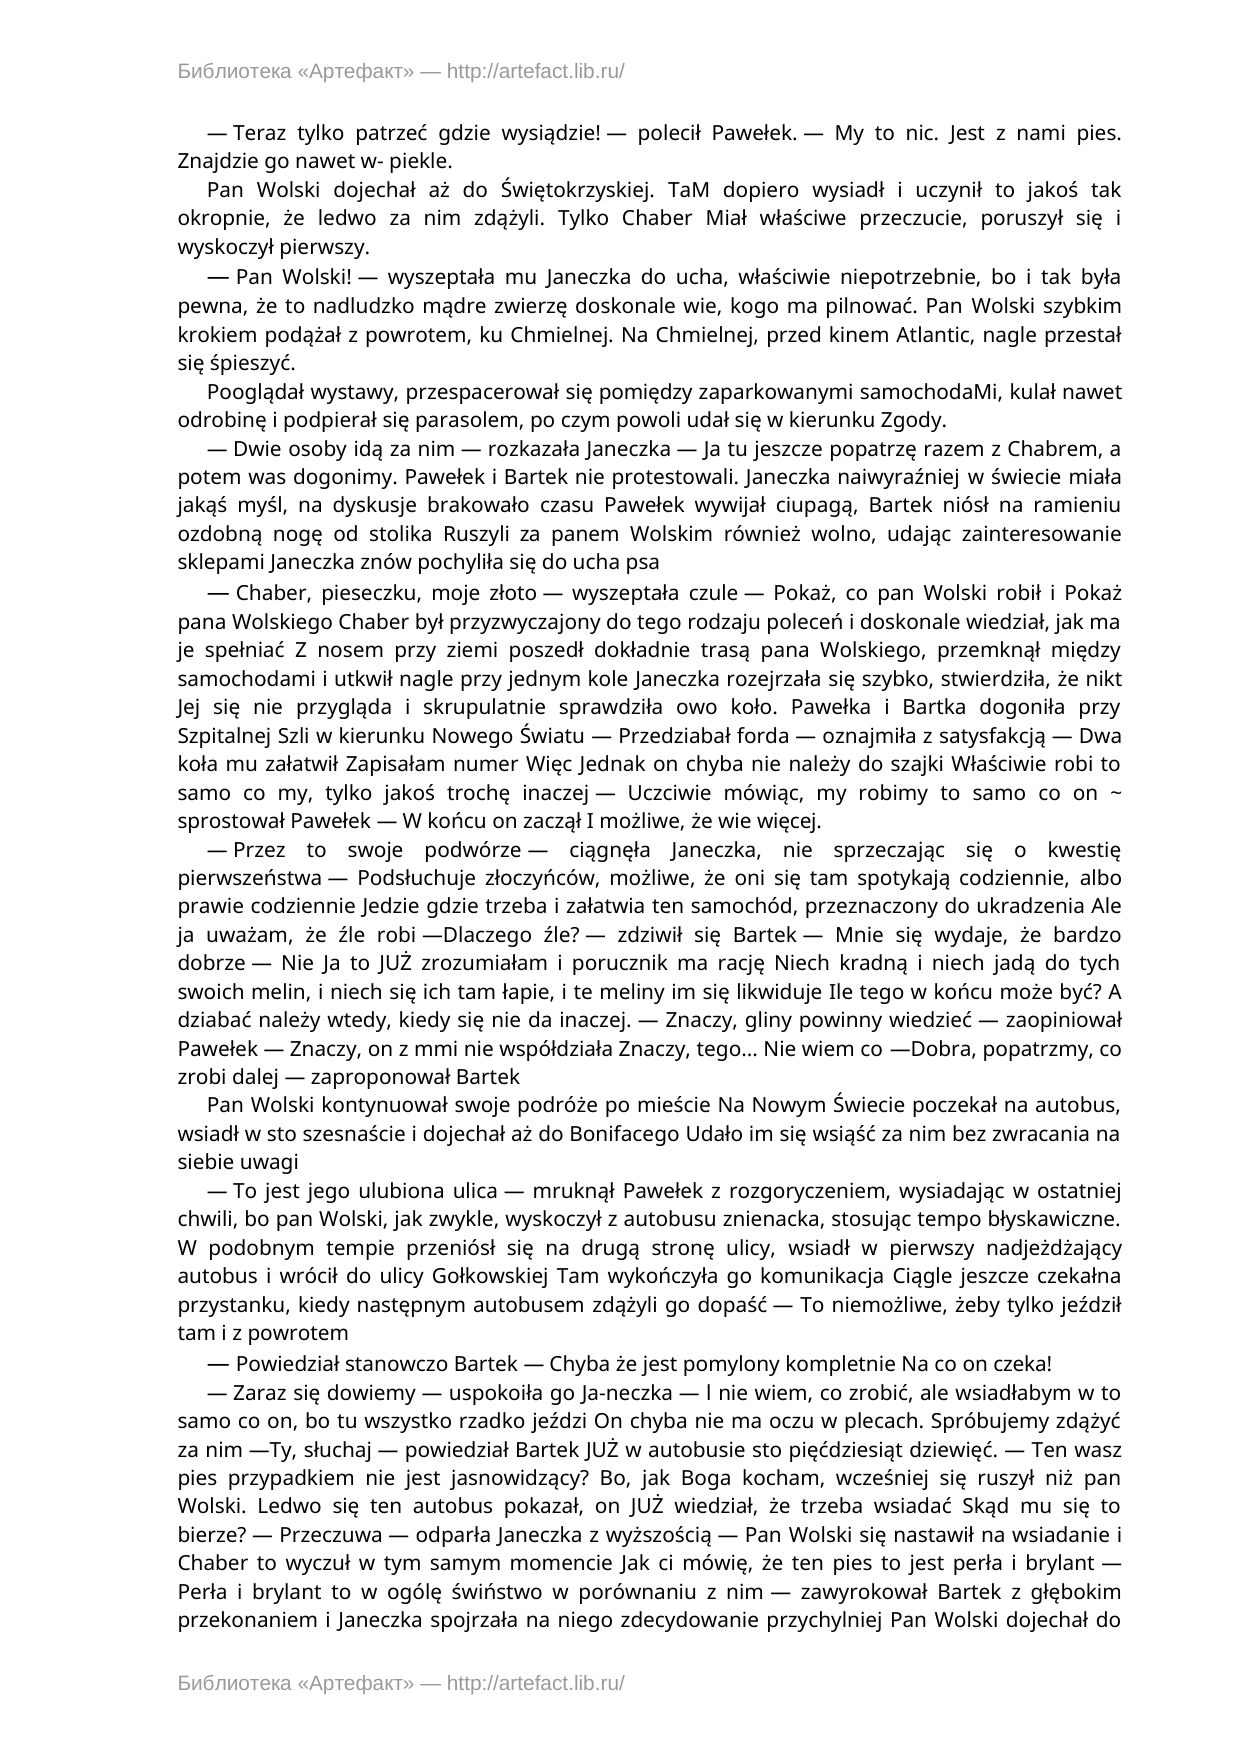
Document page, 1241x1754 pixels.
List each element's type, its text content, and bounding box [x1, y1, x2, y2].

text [177, 1378, 1122, 1634]
text — Przez to swoje podwórze — ciągnęła Janeczka, nie sprzeczając się o kwestię pierwszeństwa — Podsłuchuje złoczyńców, możliwe, że oni się tam spotykają codziennie, albo prawie codziennie Jedzie gdzie trzeba i załatwia ten samochód, przeznaczony do ukradzenia Ale ja uważam, że źle robi —Dlaczego źle? — zdziwił się Bartek — Mnie się wydaje, że bardzo dobrze — Nie Ja to JUŻ zrozumiałam i porucznik ma rację Niech kradną i niech jadą do tych swoich melin, i niech się ich tam łapie, i te meliny im się likwiduje Ile tego w końcu może być? A dziabać należy wtedy, kiedy się nie da inaczej. — Znaczy, gliny powinny wiedzieć — zaopiniował Pawełek — Znaczy, on z mmi nie współdziała Znaczy, tego... Nie wiem co —Dobra, popatrzmy, co zrobi dalej — zaproponował Bartek [177, 835, 1122, 1091]
text Pan Wolski dojechał aż do Świętokrzyskiej. TaM dopiero wysiadł i uczynił to jakoś tak okropnie, że ledwo za nim zdążyli. Tylko Chaber Miał właściwe przeczucie, poruszył się i wyskoczył pierwszy. [177, 175, 1122, 260]
text Pooglądał wystawy, przespacerował się pomiędzy zaparkowanymi samochodaMi, kulał nawet odrobinę i podpierał się parasolem, po czym powoli udał się w kierunku Zgody. [177, 377, 1122, 434]
text — Powiedział stanowczo Bartek — Chyba że jest pomylony kompletnie Na co on czeka! [177, 1347, 1122, 1378]
text Pan Wolski kontynuował swoje podróże po mieście Na Nowym Świecie poczekał na autobus, wsiadł w sto szesnaście i dojechał aż do Bonifacego Udało im się wsiąść za nim bez zwracania na siebie uwagi [177, 1091, 1122, 1176]
text — Chaber, pieseczku, moje złoto — wyszeptała czule — Pokaż, co pan Wolski robił i Pokaż pana Wolskiego Chaber był przyzwyczajony do tego rodzaju poleceń i doskonale wiedział, jak ma je spełniać Z nosem przy ziemi poszedł dokładnie trasą pana Wolskiego, przemknął między samochodami i utkwił nagle przy jednym kole Janeczka rozejrzała się szybko, stwierdziła, że nikt Jej się nie przygląda i skrupulatnie sprawdziła owo koło. Pawełka i Bartka dogoniła przy Szpitalnej Szli w kierunku Nowego Światu — Przedziabał forda — oznajmiła z satysfakcją — Dwa koła mu załatwił Zapisałam numer Więc Jednak on chyba nie należy do szajki Właściwie robi to samo co my, tylko jakoś trochę inaczej — Uczciwie mówiąc, my robimy to samo co on ~ sprostował Pawełek — W końcu on zaczął I możliwe, że wie więcej. [177, 576, 1122, 835]
text — To jest jego ulubiona ulica — mruknął Pawełek z rozgoryczeniem, wysiadając w ostatniej chwili, bo pan Wolski, jak zwykle, wyskoczył z autobusu znienacka, stosując tempo błyskawiczne. W podobnym tempie przeniósł się na drugą stronę ulicy, wsiadł w pierwszy nadjeżdżający autobus i wrócił do ulicy Gołkowskiej Tam wykończyła go komunikacja Ciągle jeszcze czekałna przystanku, kiedy następnym autobusem zdążyli go dopaść — To niemożliwe, żeby tylko jeździł tam i z powrotem [177, 1176, 1122, 1347]
text — Teraz tylko patrzeć gdzie wysiądzie! — polecił Pawełek. — My to nic. Jest z nami pies. Znajdzie go nawet w- piekle. [177, 118, 1122, 175]
text — Pan Wolski! — wyszeptała mu Janeczka do ucha, właściwie niepotrzebnie, bo i tak była pewna, że to nadludzko mądre zwierzę doskonale wie, kogo ma pilnować. Pan Wolski szybkim krokiem podążał z powrotem, ku Chmielnej. Na Chmielnej, przed kinem Atlantic, nagle przestał się śpieszyć. [177, 260, 1122, 377]
text — Dwie osoby idą za nim — rozkazała Janeczka — Ja tu jeszcze popatrzę razem z Chabrem, a potem was dogonimy. Pawełek i Bartek nie protestowali. Janeczka naiwyraźniej w świecie miała jakąś myśl, na dyskusje brakowało czasu Pawełek wywijał ciupagą, Bartek niósł na ramieniu ozdobną nogę od stolika Ruszyli za panem Wolskim również wolno, udając zainteresowanie sklepami Janeczka znów pochyliła się do ucha psa [177, 434, 1122, 576]
